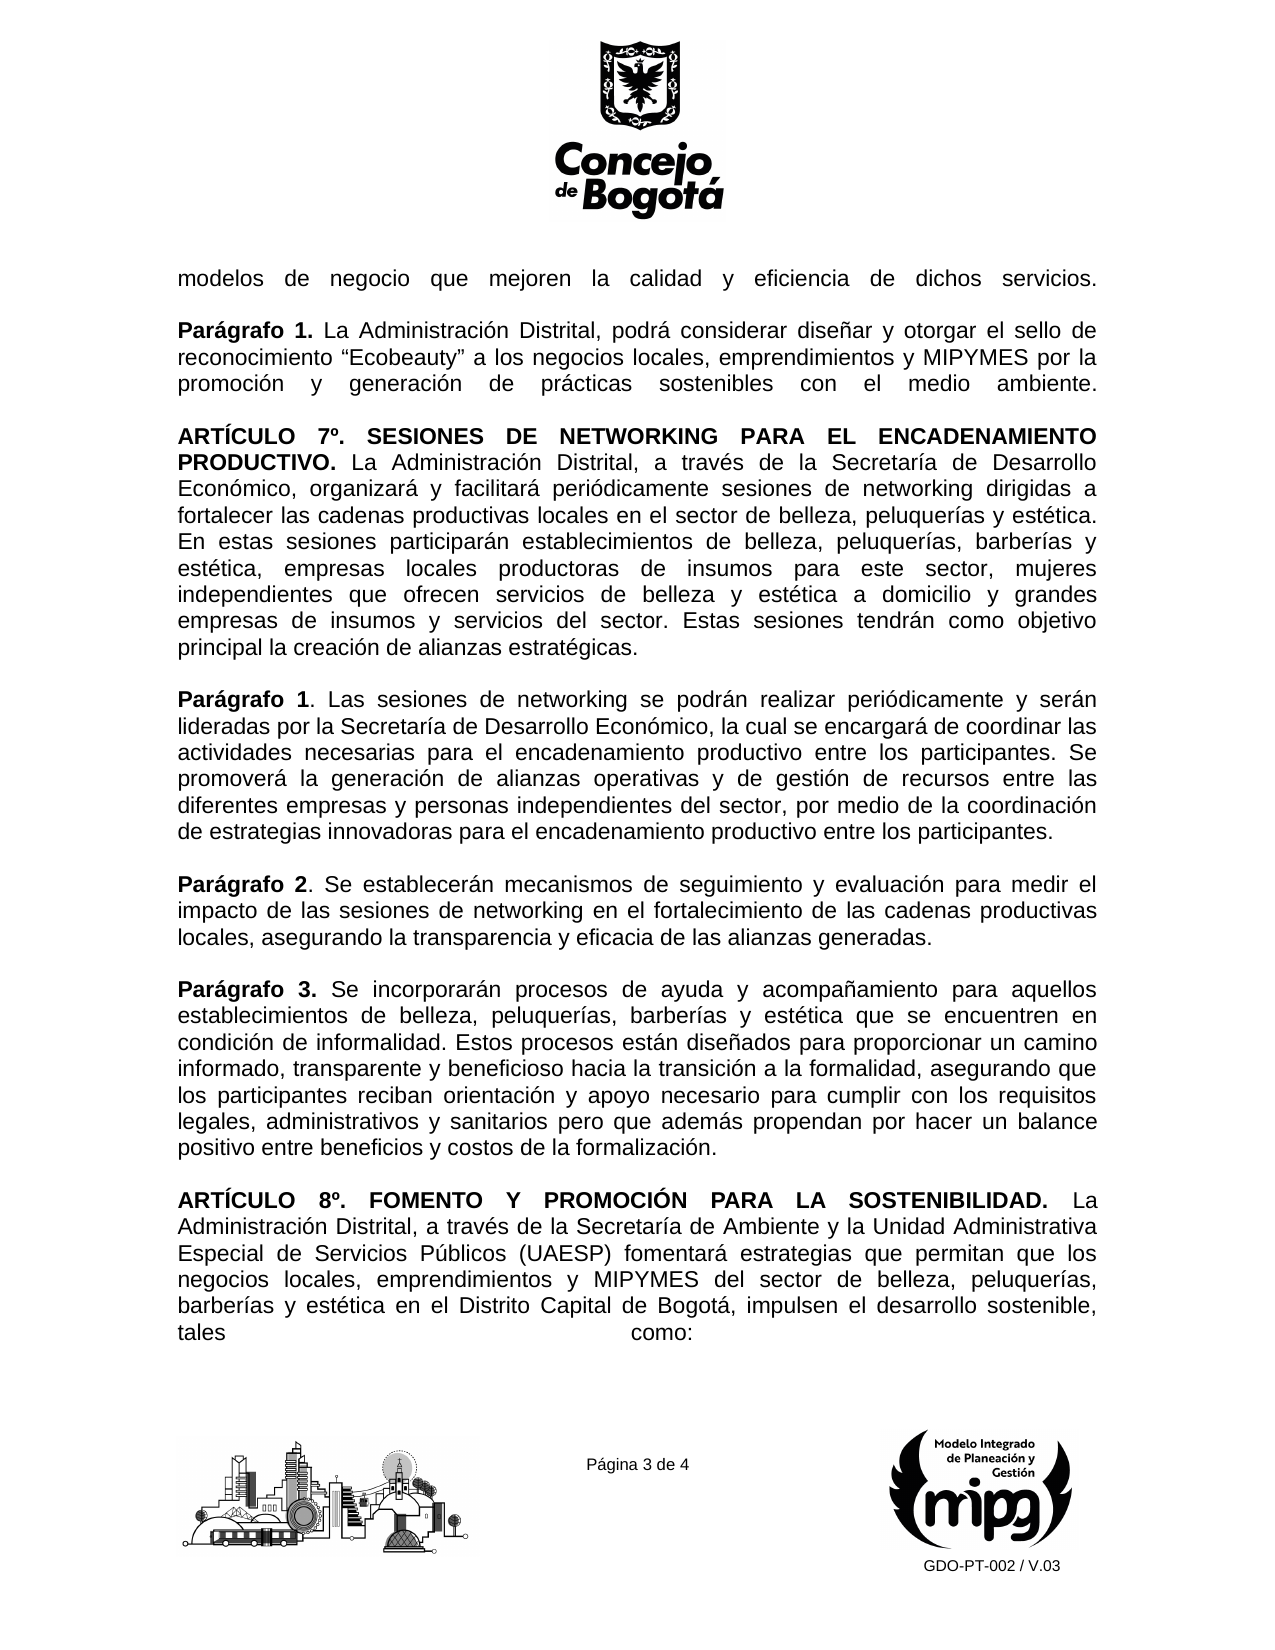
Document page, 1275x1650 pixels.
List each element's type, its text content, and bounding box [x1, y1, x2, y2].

picture [880, 1429, 1079, 1550]
picture [548, 40, 727, 222]
text Parágrafo 1. Las sesiones de networking se podrán realizar periódicamente y serán lideradas por la Secretaría de Desarrollo Económico, la cual se encargará de coordinar las actividades necesarias para el encadenamiento productivo entre los participantes. Se promoverá la generación de alianzas operativas y de gestión de recursos entre las diferentes empresas y personas independientes del sector, por medio de la coordinación de estrategias innovadoras para el encadenamiento productivo entre los participantes. [177, 660, 1098, 844]
text Parágrafo 3. Se incorporarán procesos de ayuda y acompañamiento para aquellos establecimientos de belleza, peluquerías, barberías y estética que se encuentren en condición de informalidad. Estos procesos están diseñados para proporcionar un camino informado, transparente y beneficioso hacia la transición a la formalidad, asegurando que los participantes reciban orientación y apoyo necesario para cumplir con los requisitos legales, administrativos y sanitarios pero que además propendan por hacer un balance positivo entre beneficios y costos de la formalización. [177, 950, 1098, 1161]
text Parágrafo 2. Se establecerán mecanismos de seguimiento y evaluación para medir el impacto de las sesiones de networking en el fortalecimiento de las cadenas productivas locales, asegurando la transparencia y eficacia de las alianzas generadas. [177, 844, 1098, 950]
